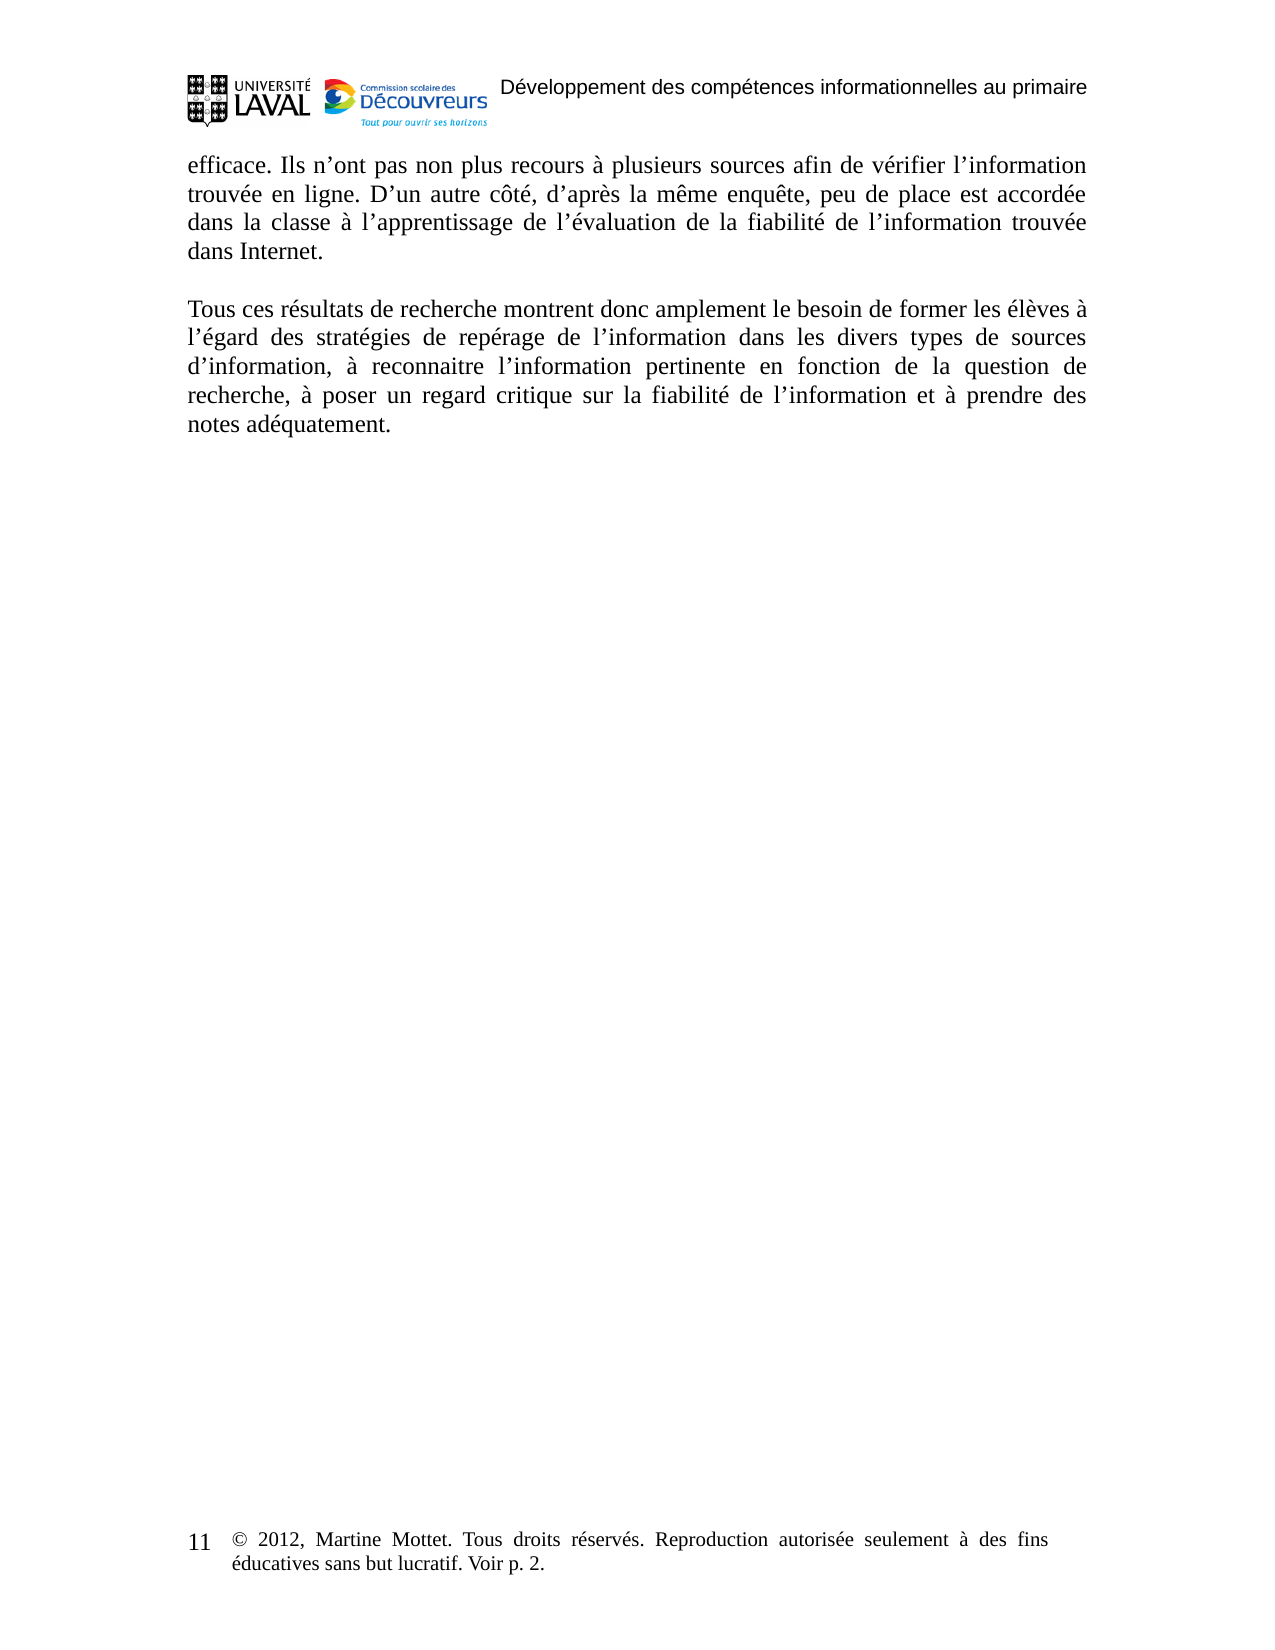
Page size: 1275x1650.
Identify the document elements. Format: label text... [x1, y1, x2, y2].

text Tous ces résultats de recherche montrent donc amplement le besoin de former les élèves à l’égard des stratégies de repérage de l’information dans les divers types de sources d’information, à reconnaitre l’information pertinente en fonction de la question de recherche, à poser un regard critique sur la fiabilité de l’information et à prendre des notes adéquatement. [187, 294, 1088, 437]
picture [324, 79, 487, 127]
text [187, 150, 1088, 265]
picture [187, 75, 311, 127]
